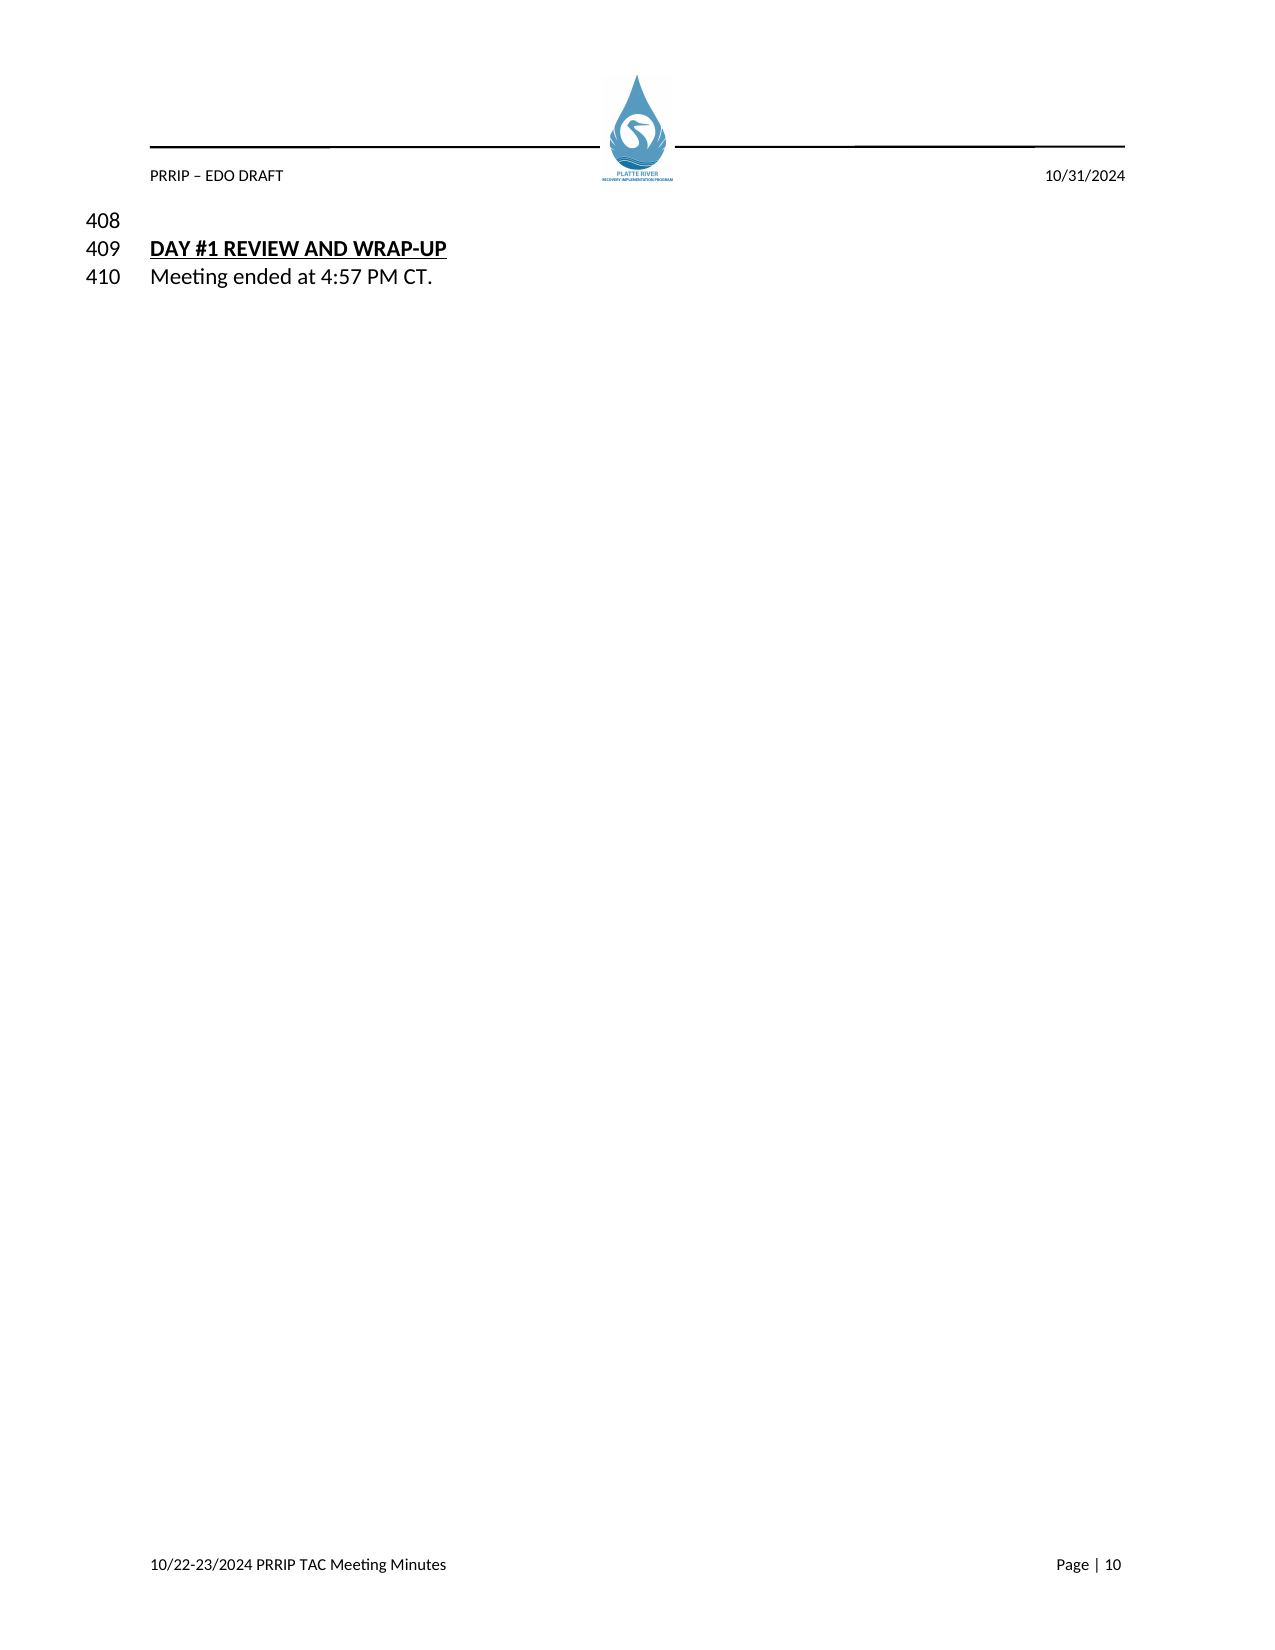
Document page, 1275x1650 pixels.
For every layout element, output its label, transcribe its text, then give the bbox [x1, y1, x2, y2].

text Meeting ended at 4:57 PM CT. [150, 262, 1125, 290]
picture [602, 75, 673, 182]
text DAY #1 REVIEW AND WRAP-UP [150, 234, 1125, 262]
